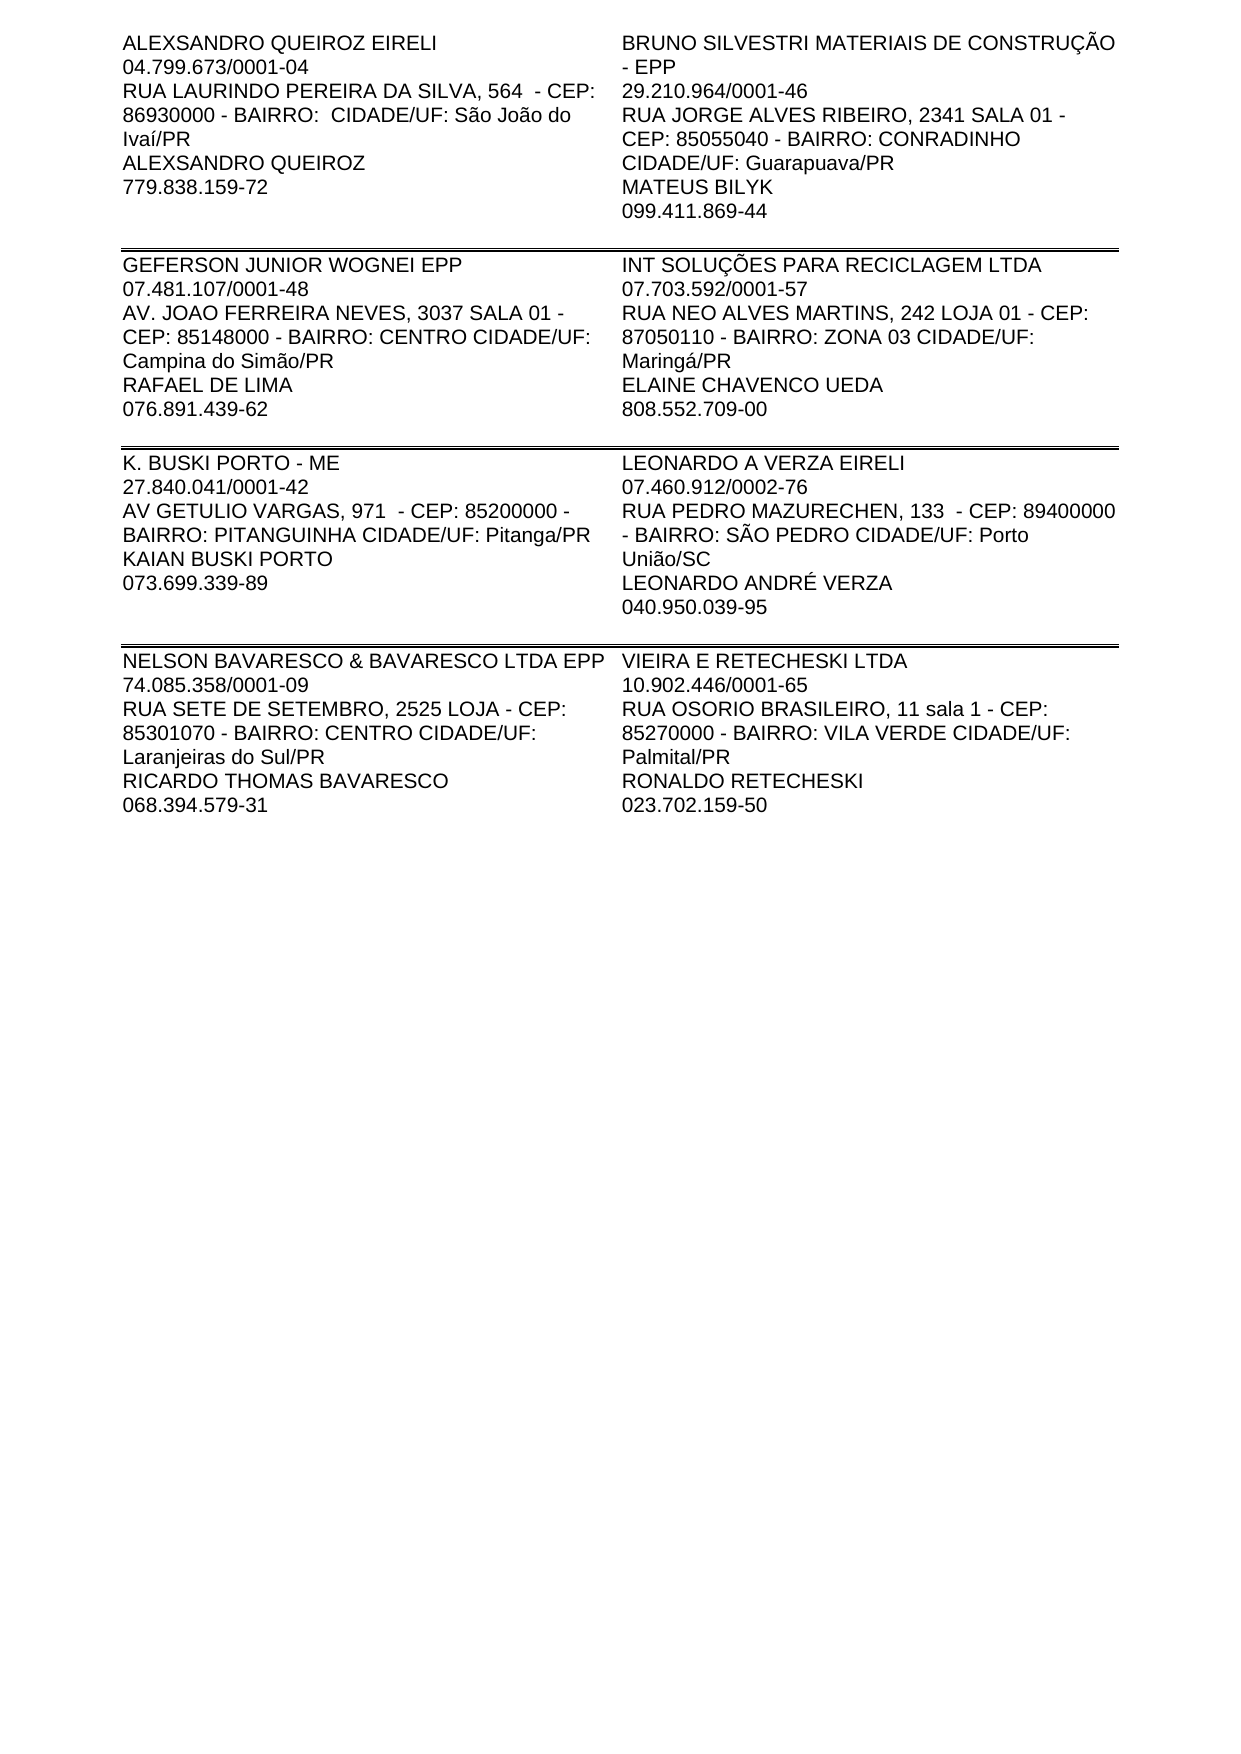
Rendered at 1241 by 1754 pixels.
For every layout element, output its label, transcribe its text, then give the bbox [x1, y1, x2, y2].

table_cell VIEIRA E RETECHESKI LTDA 10.902.446/0001-65 RUA OSORIO BRASILEIRO, 11 sala 1 - CEP: 85270000 - BAIRRO: VILA VERDE CIDADE/UF: Palmital/PR RONALDO RETECHESKI 023.702.159-50 [620, 648, 1119, 842]
table_cell NELSON BAVARESCO & BAVARESCO LTDA EPP 74.085.358/0001-09 RUA SETE DE SETEMBRO, 2525 LOJA - CEP: 85301070 - BAIRRO: CENTRO CIDADE/UF: Laranjeiras do Sul/PR RICARDO THOMAS BAVARESCO 068.394.579-31 [121, 648, 620, 842]
table_cell GEFERSON JUNIOR WOGNEI EPP 07.481.107/0001-48 AV. JOAO FERREIRA NEVES, 3037 SALA 01 - CEP: 85148000 - BAIRRO: CENTRO CIDADE/UF: Campina do Simão/PR RAFAEL DE LIMA 076.891.439-62 [121, 252, 620, 446]
table_cell K. BUSKI PORTO - ME 27.840.041/0001-42 AV GETULIO VARGAS, 971 - CEP: 85200000 - BAIRRO: PITANGUINHA CIDADE/UF: Pitanga/PR KAIAN BUSKI PORTO 073.699.339-89 [121, 450, 620, 644]
table_header BRUNO SILVESTRI MATERIAIS DE CONSTRUÇÃO - EPP 29.210.964/0001-46 RUA JORGE ALVES RIBEIRO, 2341 SALA 01 - CEP: 85055040 - BAIRRO: CONRADINHO CIDADE/UF: Guarapuava/PR MATEUS BILYK 099.411.869-44 [620, 30, 1119, 248]
table_header ALEXSANDRO QUEIROZ EIRELI 04.799.673/0001-04 RUA LAURINDO PEREIRA DA SILVA, 564 - CEP: 86930000 - BAIRRO: CIDADE/UF: São João do Ivaí/PR ALEXSANDRO QUEIROZ 779.838.159-72 [121, 30, 620, 248]
table_cell INT SOLUÇÕES PARA RECICLAGEM LTDA 07.703.592/0001-57 RUA NEO ALVES MARTINS, 242 LOJA 01 - CEP: 87050110 - BAIRRO: ZONA 03 CIDADE/UF: Maringá/PR ELAINE CHAVENCO UEDA 808.552.709-00 [620, 252, 1119, 446]
table_cell LEONARDO A VERZA EIRELI 07.460.912/0002-76 RUA PEDRO MAZURECHEN, 133 - CEP: 89400000 - BAIRRO: SÃO PEDRO CIDADE/UF: Porto União/SC LEONARDO ANDRÉ VERZA 040.950.039-95 [620, 450, 1119, 644]
